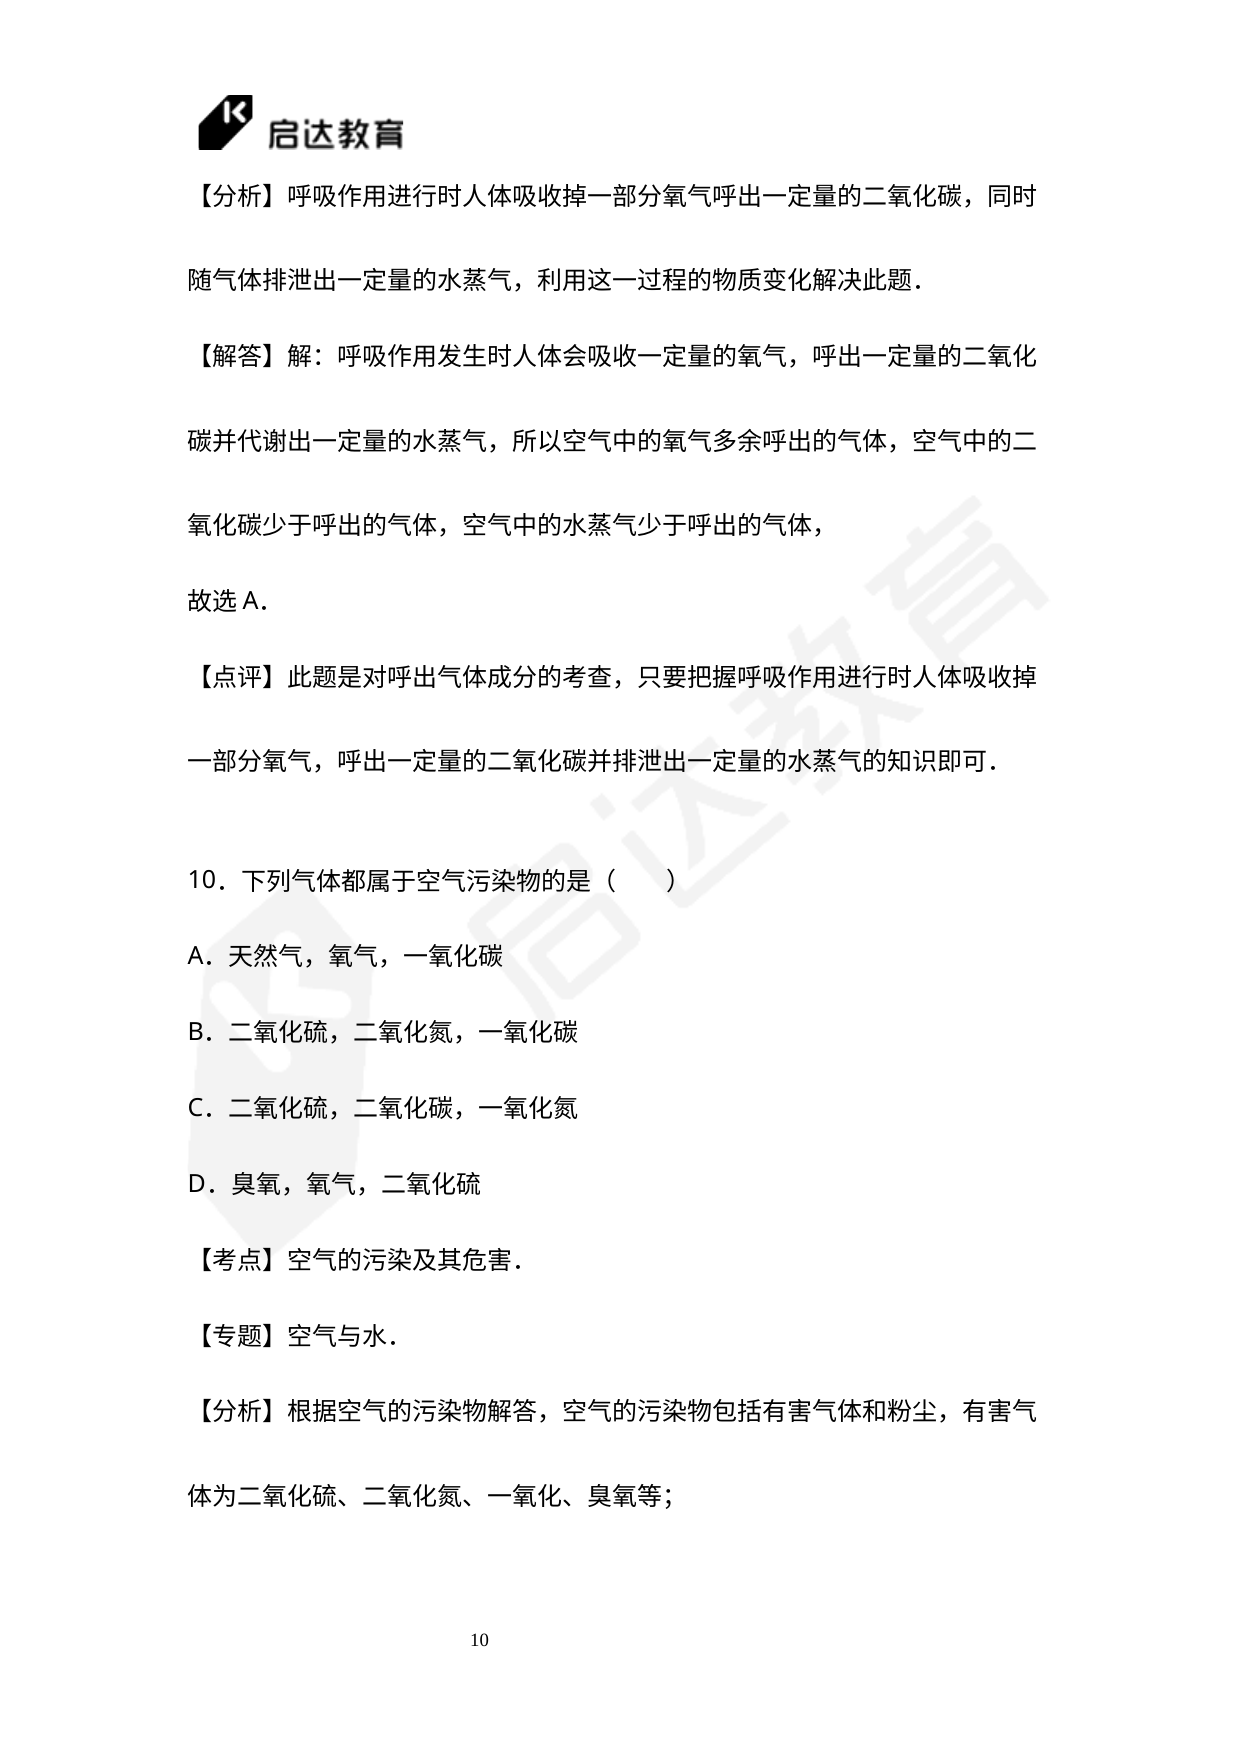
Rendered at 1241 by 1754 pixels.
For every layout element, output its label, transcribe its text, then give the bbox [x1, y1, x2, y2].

text 【考点】空气的污染及其危害． [187, 1226, 1053, 1291]
picture [198, 95, 404, 150]
text A．天然气，氧气，一氧化碳 [187, 922, 1053, 987]
text C．二氧化硫，二氧化碳，一氧化氮 [187, 1074, 1053, 1139]
text 【分析】根据空气的污染物解答，空气的污染物包括有害气体和粉尘，有害气体为二氧化硫、二氧化氮、一氧化、臭氧等； [187, 1377, 1053, 1527]
text 【分析】呼吸作用进行时人体吸收掉一部分氧气呼出一定量的二氧化碳，同时随气体排泄出一定量的水蒸气，利用这一过程的物质变化解决此题． [187, 162, 1053, 311]
text B．二氧化硫，二氧化氮，一氧化碳 [187, 998, 1053, 1063]
text D．臭氧，氧气，二氧化硫 [187, 1150, 1053, 1215]
text 【解答】解：呼吸作用发生时人体会吸收一定量的氧气，呼出一定量的二氧化碳并代谢出一定量的水蒸气，所以空气中的氧气多余呼出的气体，空气中的二氧化碳少于呼出的气体，空气中的水蒸气少于呼出的气体， [187, 322, 1053, 556]
text 【专题】空气与水． [187, 1302, 1053, 1367]
text 10．下列气体都属于空气污染物的是（ ） [187, 847, 1053, 912]
text 故选A． [187, 567, 1053, 632]
text 【点评】此题是对呼出气体成分的考查，只要把握呼吸作用进行时人体吸收掉一部分氧气，呼出一定量的二氧化碳并排泄出一定量的水蒸气的知识即可． [187, 643, 1053, 792]
